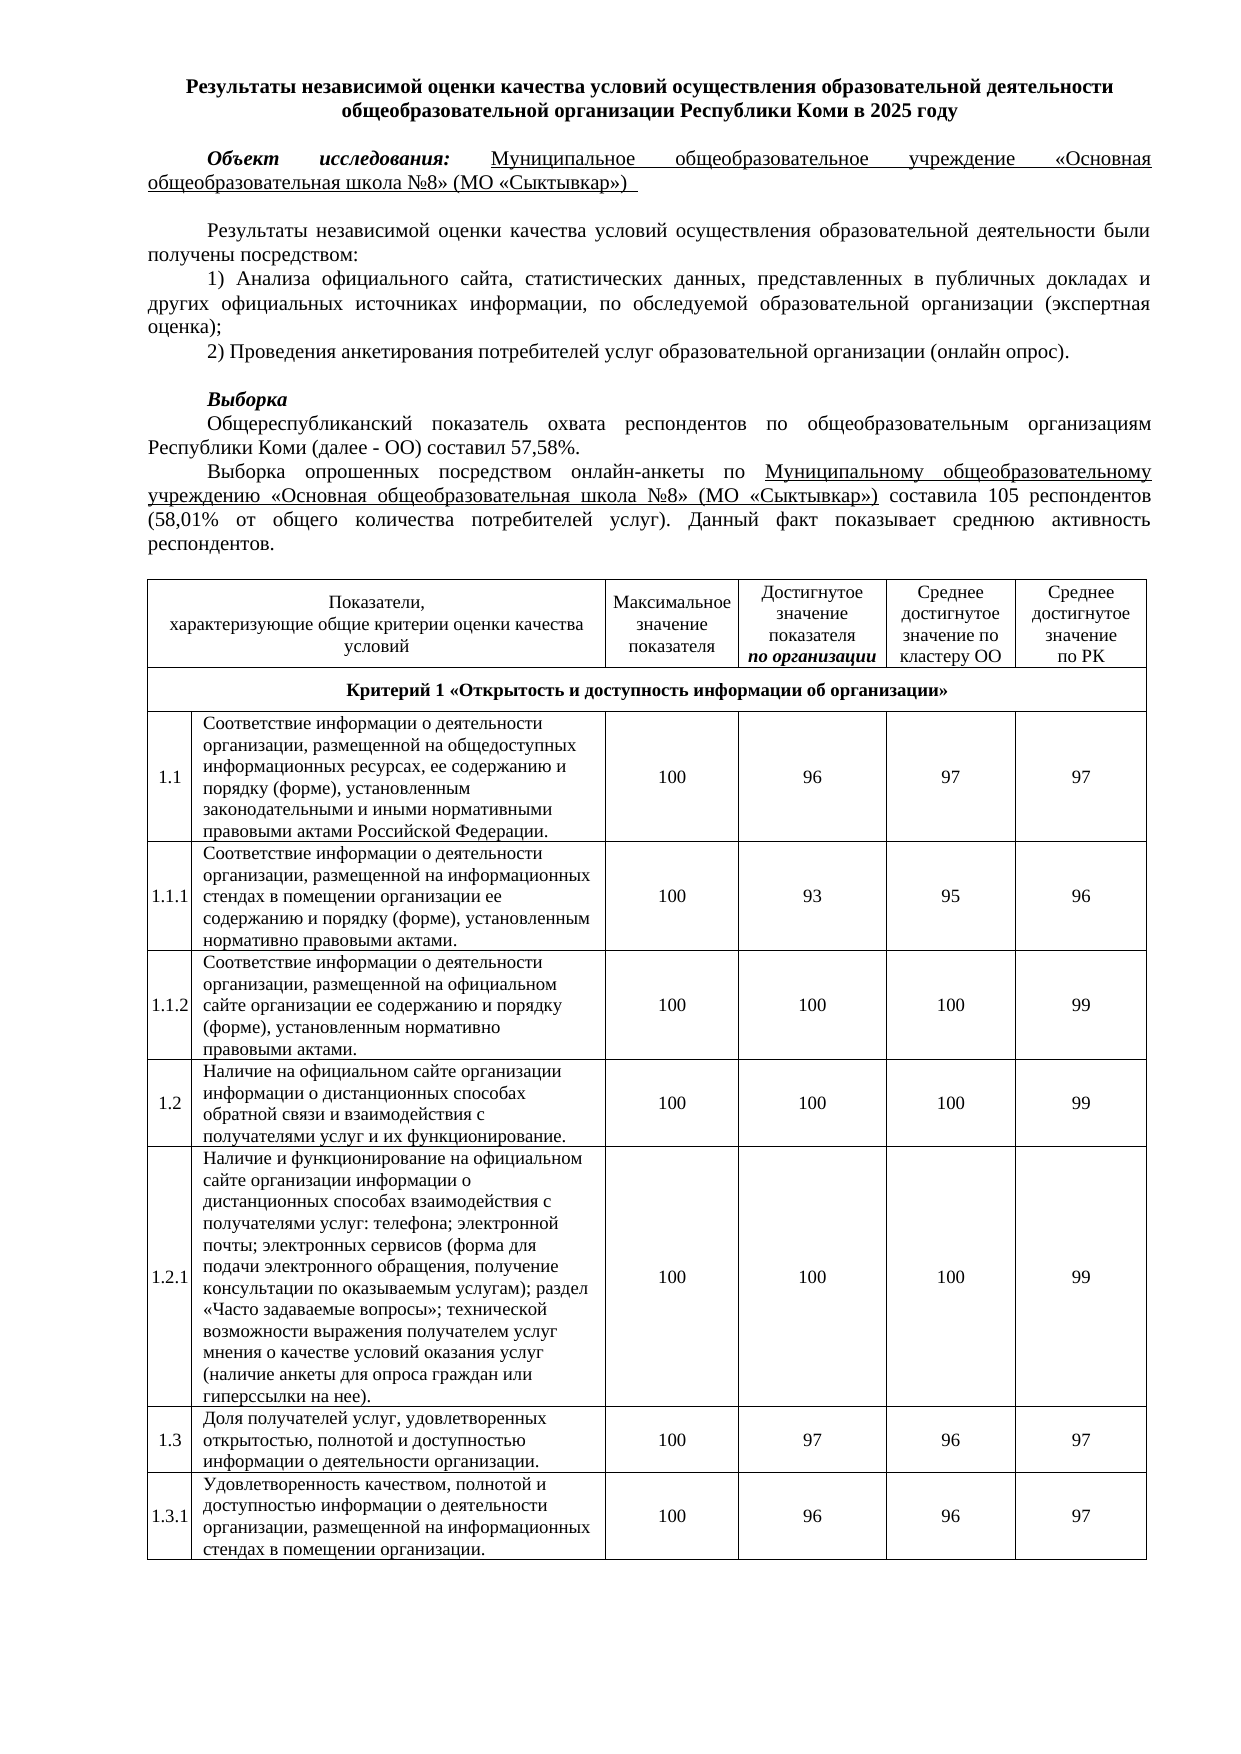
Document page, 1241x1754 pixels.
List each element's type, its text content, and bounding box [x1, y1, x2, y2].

table_cell Соответствие информации о деятельности организации, размещенной на общедоступных информационных ресурсах, ее содержанию и порядку (форме), установленным законодательными и иными нормативными правовыми актами Российской Федерации. [192, 712, 605, 841]
table_cell 100 [887, 1147, 1015, 1406]
table_cell 97 [739, 1407, 886, 1472]
table_cell 100 [606, 842, 738, 950]
table_cell 100 [739, 1147, 886, 1406]
table_header Максимальное значение показателя [606, 580, 738, 667]
table_cell 100 [606, 1060, 738, 1146]
table_cell Наличие на официальном сайте организации информации о дистанционных способах обратной связи и взаимодействия с получателями услуг и их функционирование. [192, 1060, 605, 1146]
table_cell 96 [887, 1407, 1015, 1472]
table_cell 100 [887, 1060, 1015, 1146]
table_cell 100 [739, 1060, 886, 1146]
table_header Среднее достигнутое значение по РК [1016, 580, 1146, 667]
table_cell 99 [1016, 1060, 1146, 1146]
table_header Достигнутое значение показателя по организации [739, 580, 886, 667]
table_cell 99 [1016, 1147, 1146, 1406]
table_cell 100 [606, 951, 738, 1059]
table_cell 97 [1016, 1407, 1146, 1472]
table_cell Соответствие информации о деятельности организации, размещенной на официальном сайте организации ее содержанию и порядку (форме), установленным нормативно правовыми актами. [192, 951, 605, 1059]
table_cell 1.3 [148, 1407, 191, 1472]
text Результаты независимой оценки качества условий осуществления образовательной деятельности общеобразовательной организации Республики Коми в 2025 году [148, 74, 1152, 122]
text Результаты независимой оценки качества условий осуществления образовательной деятельности были получены посредством: [148, 218, 1152, 266]
table_cell 1.1.1 [148, 842, 191, 950]
table_cell 93 [739, 842, 886, 950]
table_cell 95 [887, 842, 1015, 950]
table_cell 100 [606, 1147, 738, 1406]
table_cell 1.1.2 [148, 951, 191, 1059]
table_cell 100 [606, 1407, 738, 1472]
table_header Показатели, характеризующие общие критерии оценки качества условий [148, 580, 605, 667]
table_cell 97 [1016, 1473, 1146, 1559]
table_cell Соответствие информации о деятельности организации, размещенной на информационных стендах в помещении организации ее содержанию и порядку (форме), установленным нормативно правовыми актами. [192, 842, 605, 950]
table_cell 1.2 [148, 1060, 191, 1146]
table_cell 1.2.1 [148, 1147, 191, 1406]
table_cell Критерий 1 «Открытость и доступность информации об организации» [148, 668, 1146, 711]
text Объект исследования: Муниципальное общеобразовательное учреждение «Основная общеобразовательная школа №8» (МО «Сыктывкар») [148, 146, 1152, 194]
table_cell 96 [739, 712, 886, 841]
text Общереспубликанский показатель охвата респондентов по общеобразовательным организациям Республики Коми (далее - ОО) составил 57,58%. [148, 411, 1152, 459]
table_cell 100 [606, 712, 738, 841]
table_cell Удовлетворенность качеством, полнотой и доступностью информации о деятельности организации, размещенной на информационных стендах в помещении организации. [192, 1473, 605, 1559]
table_cell Наличие и функционирование на официальном сайте организации информации о дистанционных способах взаимодействия с получателями услуг: телефона; электронной почты; электронных сервисов (форма для подачи электронного обращения, получение консультации по оказываемым услугам); раздел «Часто задаваемые вопросы»; технической возможности выражения получателем услуг мнения о качестве условий оказания услуг (наличие анкеты для опроса граждан или гиперссылки на нее). [192, 1147, 605, 1406]
text Выборка опрошенных посредством онлайн-анкеты по Муниципальному общеобразовательному учреждению «Основная общеобразовательная школа №8» (МО «Сыктывкар») составила 105 респондентов (58,01% от общего количества потребителей услуг). Данный факт показывает среднюю активность респондентов. [148, 459, 1152, 555]
text 2) Проведения анкетирования потребителей услуг образовательной организации (онлайн опрос). [148, 338, 1152, 363]
table_cell 97 [1016, 712, 1146, 841]
table_cell 96 [1016, 842, 1146, 950]
table_cell 1.1 [148, 712, 191, 841]
table_cell 97 [887, 712, 1015, 841]
table_cell 1.3.1 [148, 1473, 191, 1559]
table_header Среднее достигнутое значение по кластеру ОО [887, 580, 1015, 667]
text 1) Анализа официального сайта, статистических данных, представленных в публичных докладах и других официальных источниках информации, по обследуемой образовательной организации (экспертная оценка); [148, 266, 1152, 338]
table_cell 96 [887, 1473, 1015, 1559]
table_cell 100 [887, 951, 1015, 1059]
table_cell 99 [1016, 951, 1146, 1059]
table_cell 100 [606, 1473, 738, 1559]
table_cell 100 [739, 951, 886, 1059]
text Выборка [148, 387, 1152, 411]
table_cell 96 [739, 1473, 886, 1559]
table_cell Доля получателей услуг, удовлетворенных открытостью, полнотой и доступностью информации о деятельности организации. [192, 1407, 605, 1472]
